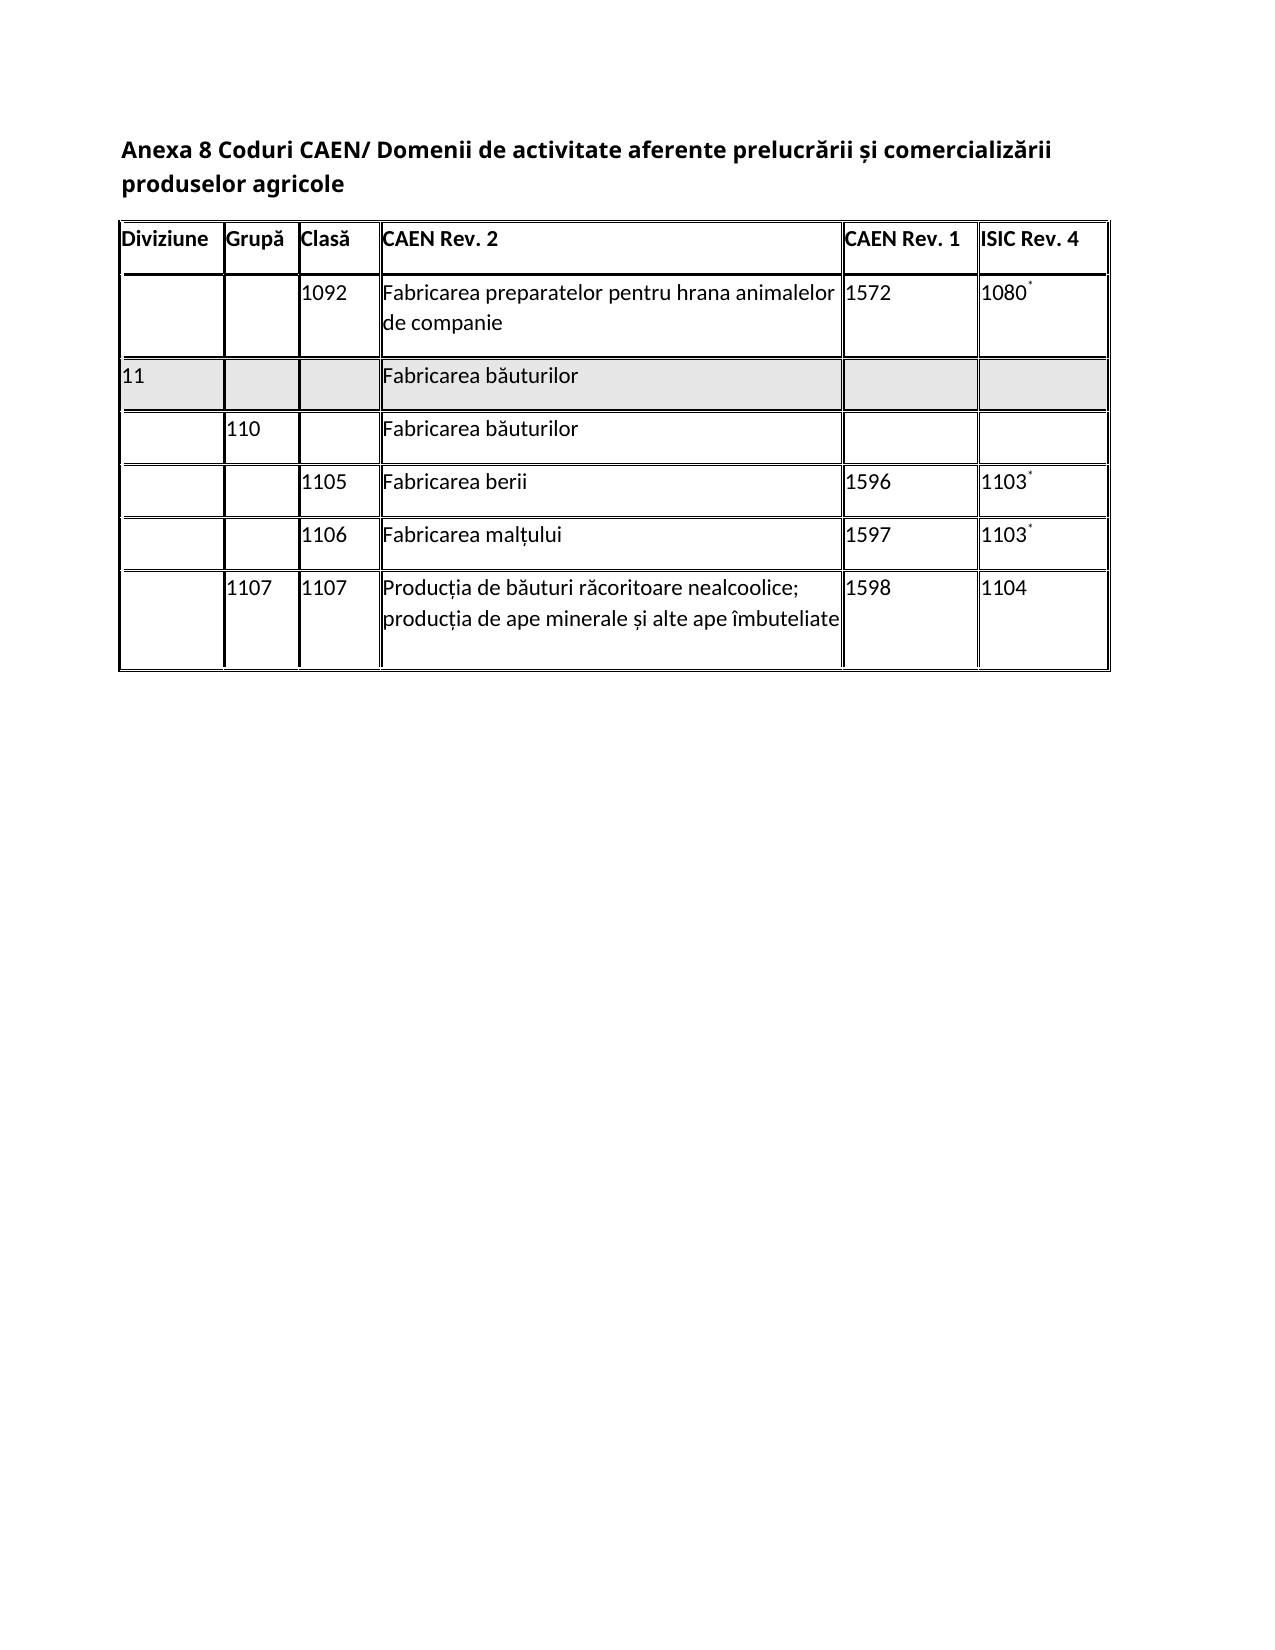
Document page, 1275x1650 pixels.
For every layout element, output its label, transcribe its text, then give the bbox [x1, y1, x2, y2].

table_cell 1103* [979, 516, 1109, 569]
table_cell CAEN Rev. 1 [845, 223, 977, 273]
table_cell [120, 569, 224, 669]
table_cell [301, 360, 379, 409]
table_cell [121, 463, 223, 516]
table_cell 1080* [980, 273, 1109, 356]
table_cell [120, 273, 223, 356]
table_cell 1596 [845, 466, 977, 516]
table_cell [121, 409, 223, 462]
table_cell 1597 [845, 519, 977, 569]
table_cell [226, 466, 298, 516]
table_cell 1103* [980, 463, 1108, 516]
table_cell [226, 360, 298, 409]
table_cell [980, 356, 1108, 409]
table_cell Fabricarea preparatelor pentru hrana animalelor de companie [383, 276, 841, 356]
table_cell Fabricarea berii [383, 466, 841, 516]
table_cell 1107 [299, 569, 381, 669]
table_cell [980, 409, 1108, 462]
table_cell Grupă [226, 223, 298, 273]
table_cell 1572 [845, 276, 977, 356]
table_cell Fabricarea malţului [383, 519, 841, 569]
table_cell [845, 360, 977, 409]
table_cell 1107 [224, 572, 299, 669]
table_cell 1106 [301, 519, 379, 569]
table_cell 110 [226, 413, 298, 462]
table_cell [301, 413, 379, 462]
table_cell CAEN Rev. 2 [383, 223, 841, 273]
table_cell [226, 276, 298, 356]
table_cell 1598 [843, 572, 979, 669]
table_cell Diviziune [120, 220, 224, 273]
table_cell ISIC Rev. 4 [979, 220, 1109, 273]
table_cell 11 [121, 356, 223, 409]
table_cell Producţia de băuturi răcoritoare nealcoolice; producţia de ape minerale şi alte ape îmbuteliate [381, 569, 843, 669]
table_cell 1092 [301, 276, 379, 356]
table_cell Fabricarea băuturilor [383, 413, 841, 462]
table_header Anexa 8 Coduri CAEN/ Domenii de activitate aferente prelucrării și comercializării produselor agricole [120, 133, 1109, 220]
table_cell [845, 413, 977, 462]
table_cell 1104 [979, 569, 1109, 669]
table_cell [120, 516, 224, 569]
table_cell 1105 [301, 466, 379, 516]
table_cell Clasă [301, 223, 379, 273]
table_cell Fabricarea băuturilor [383, 360, 841, 409]
table_cell [226, 519, 298, 569]
